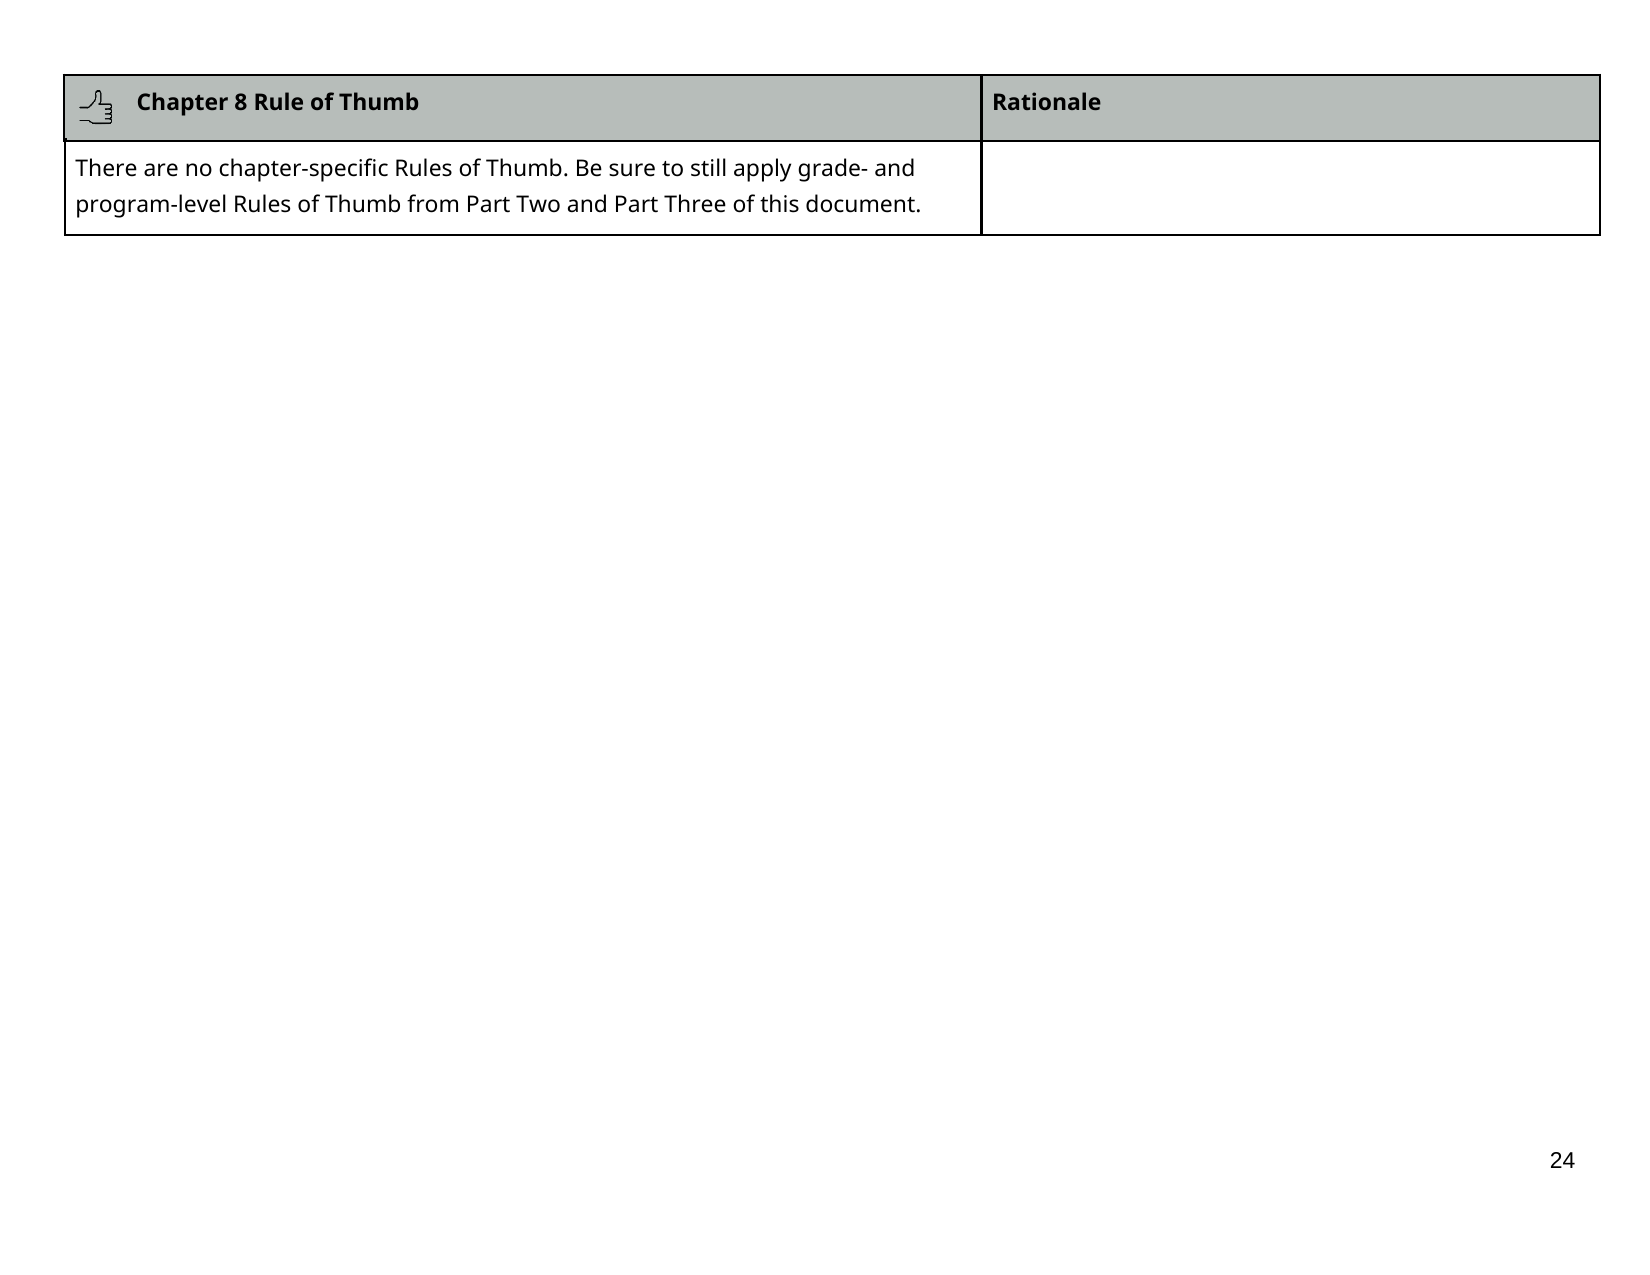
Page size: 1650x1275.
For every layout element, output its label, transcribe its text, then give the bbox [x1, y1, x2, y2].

table_cell There are no chapter-specific Rules of Thumb. Be sure to still apply grade- and program-level Rules of Thumb from Part Two and Part Three of this document. [66, 142, 980, 234]
table_header Rationale [983, 76, 1599, 140]
table_cell [983, 142, 1599, 234]
table_header Chapter 8 Rule of Thumb [65, 76, 980, 140]
picture [74, 86, 118, 130]
